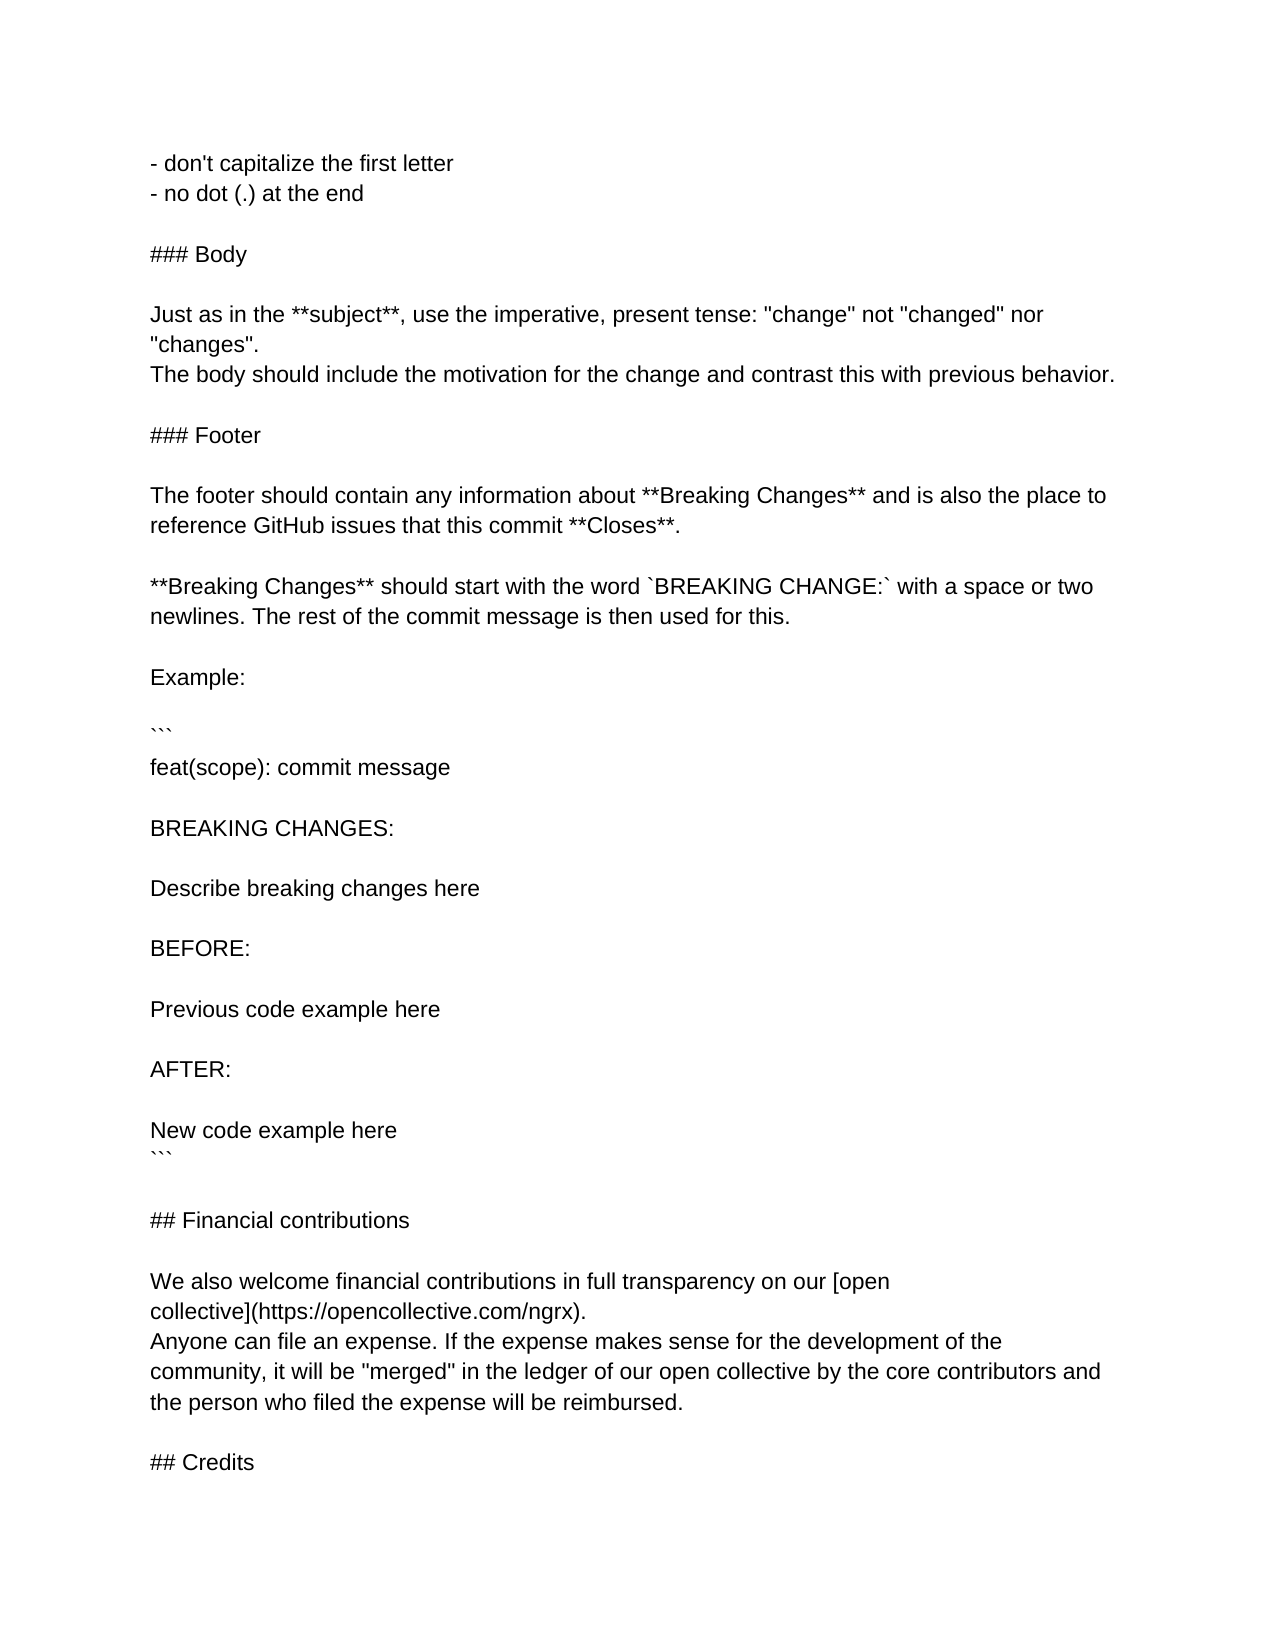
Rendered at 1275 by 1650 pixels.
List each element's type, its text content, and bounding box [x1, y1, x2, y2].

text AFTER: [150, 1056, 1125, 1083]
text Previous code example here [150, 996, 1125, 1022]
text **Breaking Changes** should start with the word `BREAKING CHANGE:` with a space or two newlines. The rest of the commit message is then used for this. [150, 573, 1125, 629]
text BEFORE: [150, 935, 1125, 962]
text feat(scope): commit message [150, 754, 1125, 781]
text The body should include the motivation for the change and contrast this with previous behavior. [150, 361, 1125, 388]
text - no dot (.) at the end [150, 180, 1125, 207]
text Describe breaking changes here [150, 875, 1125, 901]
text reference GitHub issues that this commit **Closes**. [150, 512, 1125, 539]
text ## Credits [150, 1449, 1125, 1475]
text Anyone can file an expense. If the expense makes sense for the development of the community, it will be "merged" in the ledger of our open collective by the core contributors and the person who filed the expense will be reimbursed. [150, 1328, 1125, 1415]
text New code example here [150, 1117, 1125, 1143]
text ## Financial contributions [150, 1207, 1125, 1234]
text Example: [150, 663, 1125, 690]
text ### Body [150, 241, 1125, 267]
text We also welcome financial contributions in full transparency on our [open collective](https://opencollective.com/ngrx). [150, 1268, 1125, 1324]
text ``` [150, 1147, 1125, 1173]
text The footer should contain any information about **Breaking Changes** and is also the place to [150, 482, 1125, 509]
text ``` [150, 724, 1125, 750]
text Just as in the **subject**, use the imperative, present tense: "change" not "changed" nor "changes". [150, 301, 1125, 358]
text BREAKING CHANGES: [150, 814, 1125, 841]
text - don't capitalize the first letter [150, 150, 1125, 176]
text ### Footer [150, 422, 1125, 448]
